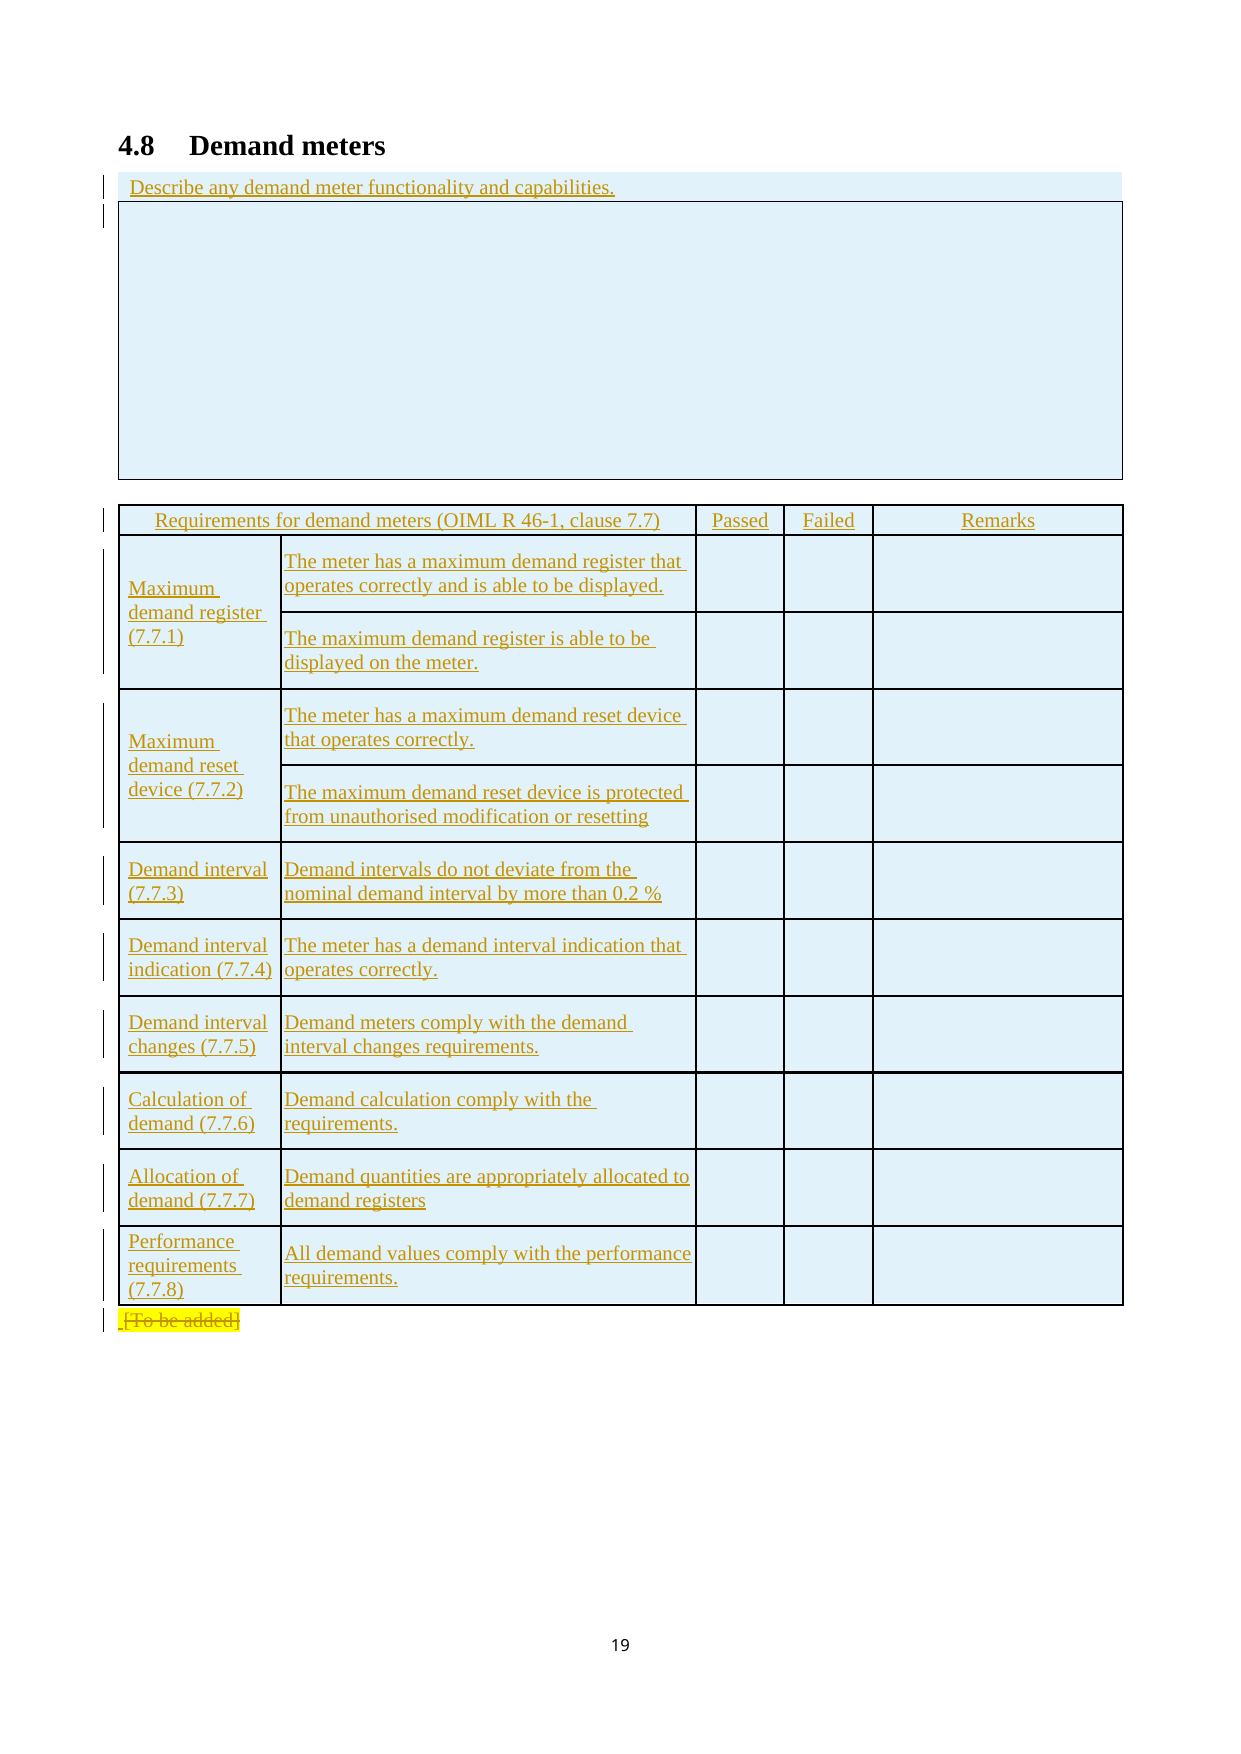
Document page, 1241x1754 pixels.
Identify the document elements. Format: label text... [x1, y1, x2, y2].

subtitle Demand meters [118, 128, 1122, 162]
